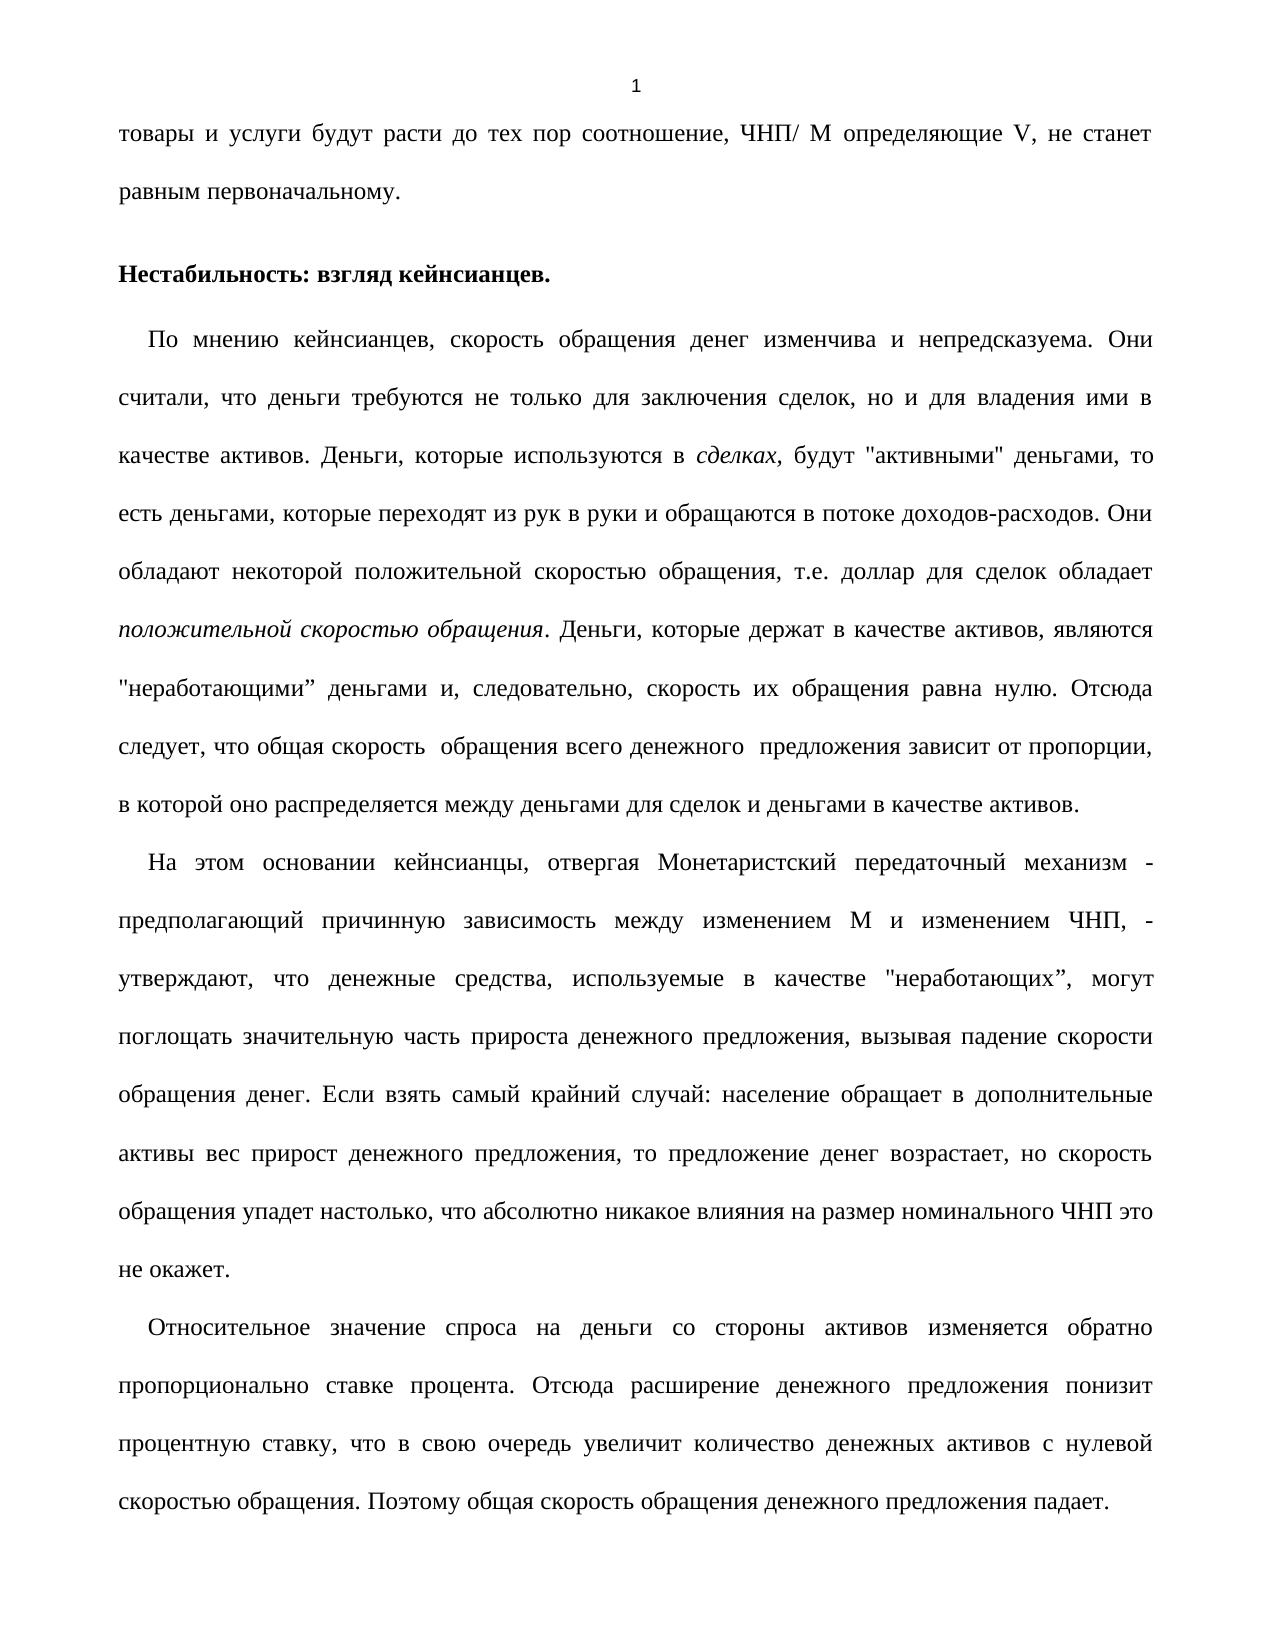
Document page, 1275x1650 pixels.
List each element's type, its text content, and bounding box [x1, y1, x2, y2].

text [118, 118, 1152, 205]
text Относительное значение спроса на деньги со стороны активов изменяется обратно пропорционально ставке процента. Отсюда расширение денежного предложения понизит процентную ставку, что в свою очередь увеличит количество денежных активов с нулевой скоростью обращения. Поэтому общая скорость обращения денежного предложения падает. [118, 1312, 1154, 1515]
text На этом основании кейнсианцы, отвергая Монетаристский передаточный механизм - предполагающий причинную зависимость между изменением М и изменением ЧНП, - утверждают, что денежные средства, используемые в качестве "неработающих”, могут поглощать значительную часть прироста денежного предложения, вызывая падение скорости обращения денег. Если взять самый крайний случай: население обращает в дополнительные активы вес прирост денежного предложения, то предложение денег возрастает, но скорость обращения упадет настолько, что абсолютно никакое влияния на размер номинального ЧНП это не окажет. [118, 847, 1154, 1283]
text По мнению кейнсианцев, скорость обращения денег изменчива и непредсказуема. Они считали, что деньги требуются не только для заключения сделок, но и для владения ими в качестве активов. Деньги, которые используются в сделках, будут "активными'' деньгами, то есть деньгами, которые переходят из рук в руки и обращаются в потоке доходов-расходов. Они обладают некоторой положительной скоростью обращения, т.е. доллар для сделок обладает положительной скоростью обращения. Деньги, которые держат в качестве активов, являются "неработающими” деньгами и, следовательно, скорость их обращения равна нулю. Отсюда следует, что общая скорость обращения всего денежного предложения зависит от пропорции, в которой оно распределяется между деньгами для сделок и деньгами в качестве активов. [118, 324, 1154, 818]
subtitle Нестабильность: взгляд кейнсианцев. [118, 259, 1154, 288]
